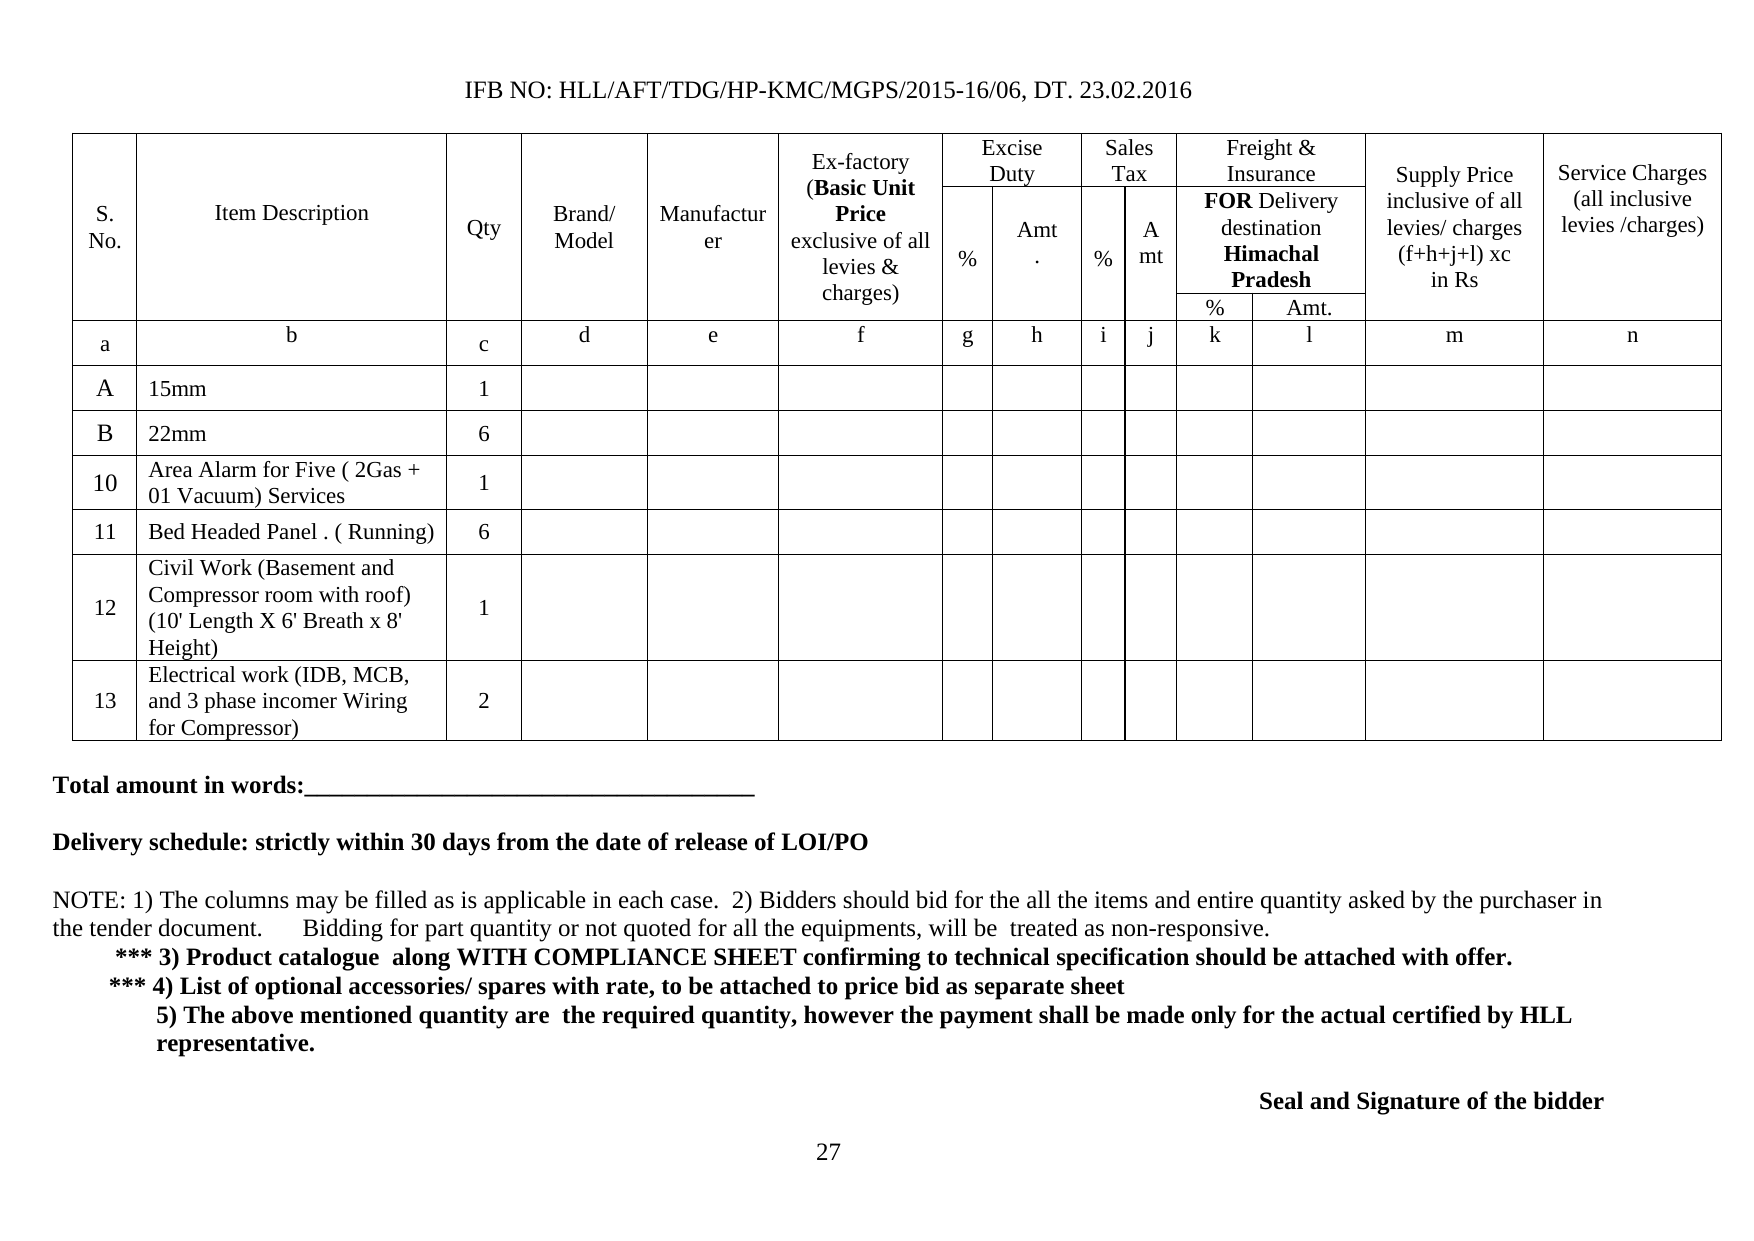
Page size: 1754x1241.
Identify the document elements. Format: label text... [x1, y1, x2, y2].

text Seal and Signature of the bidder [52, 1086, 1604, 1115]
table_cell [1177, 661, 1252, 740]
table_cell 6 [447, 510, 521, 553]
table_cell [522, 510, 647, 553]
table_cell [1082, 510, 1124, 553]
table_cell [993, 456, 1081, 508]
table_cell [1082, 555, 1124, 660]
table_cell [993, 366, 1081, 410]
table_cell h [993, 321, 1081, 365]
table_cell [779, 411, 942, 455]
table_cell [943, 411, 992, 455]
table_cell d [522, 321, 647, 365]
table_cell Civil Work (Basement and Compressor room with roof) (10' Length X 6' Breath x 8' Height) [137, 555, 446, 660]
text *** 4) List of optional accessories/ spares with rate, to be attached to price bid as separate sheet [52, 971, 1604, 1000]
table_cell FOR Delivery destination Himachal Pradesh [1177, 187, 1365, 293]
table_cell 11 [73, 510, 136, 553]
table_cell [779, 366, 942, 410]
table_cell 1 [447, 456, 521, 508]
table_cell m [1366, 321, 1543, 365]
table_cell [1253, 661, 1365, 740]
table_header Excise Duty [943, 134, 1081, 186]
table_cell [943, 555, 992, 660]
table_cell % [1082, 187, 1124, 320]
table_cell [1126, 366, 1176, 410]
table_cell [779, 661, 942, 740]
table_cell [1082, 456, 1124, 508]
table_cell [648, 366, 778, 410]
table_cell [1544, 661, 1721, 740]
table_cell [1177, 366, 1252, 410]
table_cell [648, 661, 778, 740]
table_cell [993, 510, 1081, 553]
table_cell [993, 555, 1081, 660]
table_header Service Charges (all inclusive levies /charges) [1544, 134, 1721, 320]
table_cell % [943, 187, 992, 320]
table_cell [779, 555, 942, 660]
text NOTE: 1) The columns may be filled as is applicable in each case. 2) Bidders should bid for the all the items and entire quantity asked by the purchaser in the tender document. Bidding for part quantity or not quoted for all the equipments, will be treated as non-responsive. [52, 885, 1604, 942]
table_cell [943, 456, 992, 508]
table_cell k [1177, 321, 1252, 365]
table_cell e [648, 321, 778, 365]
table_cell [1126, 661, 1176, 740]
table_cell [1126, 555, 1176, 660]
table_header Supply Price inclusive of all levies/ charges (f+h+j+l) xc in Rs [1366, 134, 1543, 320]
table_cell Bed Headed Panel . ( Running) [137, 510, 446, 553]
table_cell [522, 555, 647, 660]
table_cell 10 [73, 456, 136, 508]
table_cell [1126, 456, 1176, 508]
table_cell Amt [1126, 187, 1176, 320]
table_cell [943, 366, 992, 410]
table_header Ex-factory (Basic Unit Price exclusive of all levies & charges) [779, 134, 942, 320]
table_cell [1082, 661, 1124, 740]
table_cell l [1253, 321, 1365, 365]
table_cell [943, 661, 992, 740]
table_cell [1126, 510, 1176, 553]
table_cell [1253, 510, 1365, 553]
table_cell 1 [447, 366, 521, 410]
table_cell [943, 510, 992, 553]
table_cell [1082, 366, 1124, 410]
table_header Freight & Insurance [1177, 134, 1365, 186]
table_cell a [73, 321, 136, 365]
table_header Item Description [137, 134, 446, 320]
table_cell [779, 456, 942, 508]
table_cell [1177, 510, 1252, 553]
table_cell [1544, 510, 1721, 553]
table_cell [993, 661, 1081, 740]
table_cell [1366, 510, 1543, 553]
table_cell [1177, 456, 1252, 508]
table_cell j [1126, 321, 1176, 365]
table_cell [1253, 456, 1365, 508]
table_cell 15mm [137, 366, 446, 410]
table_cell 12 [73, 555, 136, 660]
table_cell [1253, 366, 1365, 410]
table_cell [522, 411, 647, 455]
table_cell A [73, 366, 136, 410]
table_cell [1177, 555, 1252, 660]
table_header Manufacturer [648, 134, 778, 320]
table_cell [1544, 456, 1721, 508]
table_header Qty [447, 134, 521, 320]
table_cell [1082, 411, 1124, 455]
table_cell [993, 411, 1081, 455]
table_cell n [1544, 321, 1721, 365]
table_cell c [447, 321, 521, 365]
table_cell 2 [447, 661, 521, 740]
table_cell [648, 456, 778, 508]
table_cell Amt. [993, 187, 1081, 320]
table_cell [522, 661, 647, 740]
table_cell [1366, 555, 1543, 660]
table_cell Electrical work (IDB, MCB, and 3 phase incomer Wiring for Compressor) [137, 661, 446, 740]
table_cell [779, 510, 942, 553]
table_cell [1366, 661, 1543, 740]
table_cell [1253, 555, 1365, 660]
table_cell i [1082, 321, 1124, 365]
table_cell [1366, 411, 1543, 455]
table_header Sales Tax [1082, 134, 1176, 186]
table_cell [522, 366, 647, 410]
table_cell [522, 456, 647, 508]
table_cell % [1177, 294, 1252, 320]
text 5) The above mentioned quantity are the required quantity, however the payment shall be made only for the actual certified by HLL representative. [156, 1000, 1604, 1057]
table_cell 6 [447, 411, 521, 455]
table_cell 1 [447, 555, 521, 660]
table_cell B [73, 411, 136, 455]
table_cell [648, 411, 778, 455]
table_cell [1544, 555, 1721, 660]
table_cell f [779, 321, 942, 365]
table_cell [1126, 411, 1176, 455]
table_header S. No. [73, 134, 136, 320]
text *** 3) Product catalogue along WITH COMPLIANCE SHEET confirming to technical specification should be attached with offer. [52, 942, 1604, 971]
table_cell [1177, 411, 1252, 455]
table_cell Area Alarm for Five ( 2Gas + 01 Vacuum) Services [137, 456, 446, 508]
table_cell [1253, 411, 1365, 455]
text Total amount in words:____________________________________ [52, 770, 1604, 798]
table_cell b [137, 321, 446, 365]
table_cell [1544, 366, 1721, 410]
table_header Brand/Model [522, 134, 647, 320]
table_cell 13 [73, 661, 136, 740]
table_cell [1366, 366, 1543, 410]
table_cell [648, 555, 778, 660]
text Delivery schedule: strictly within 30 days from the date of release of LOI/PO [52, 827, 1604, 856]
table_cell g [943, 321, 992, 365]
table_cell [648, 510, 778, 553]
table_cell Amt. [1253, 294, 1365, 320]
table_cell [1544, 411, 1721, 455]
table_cell [1366, 456, 1543, 508]
table_cell 22mm [137, 411, 446, 455]
